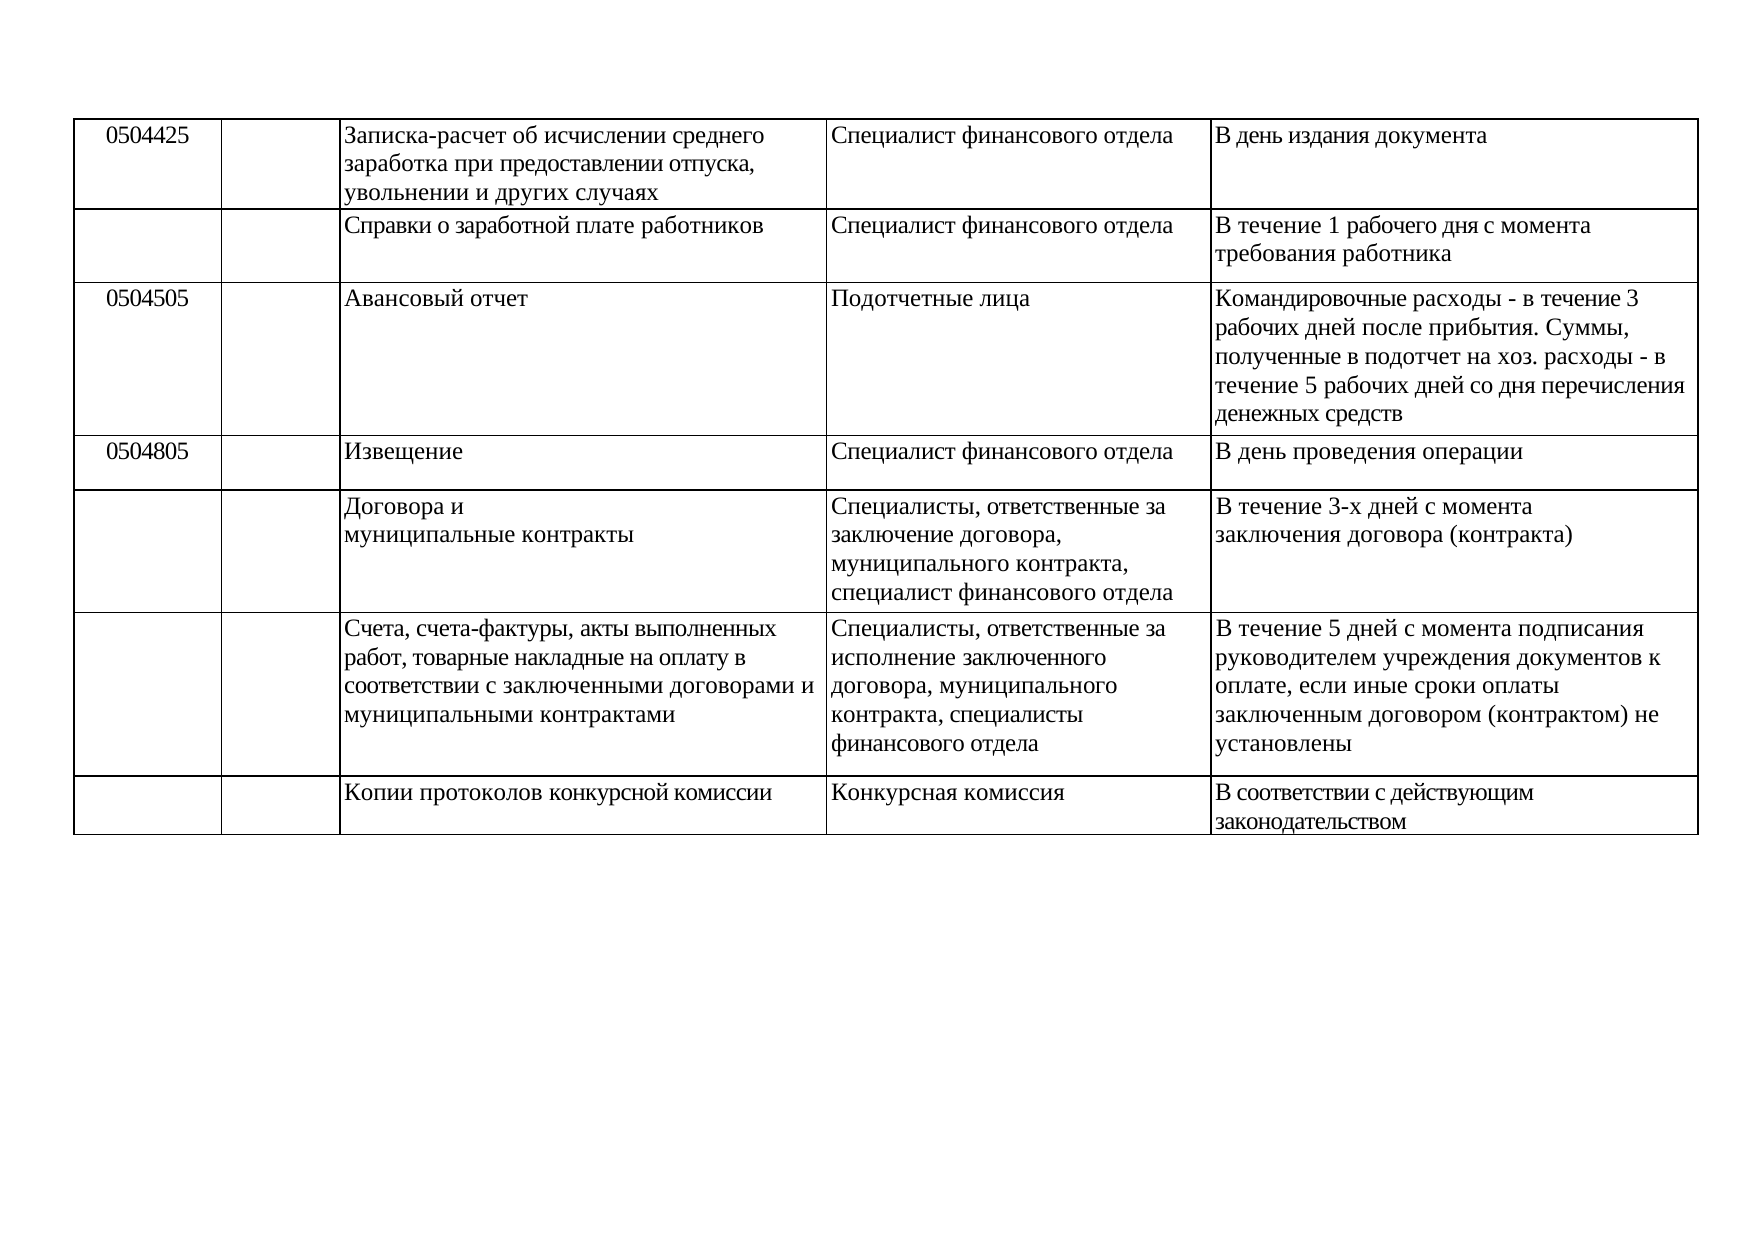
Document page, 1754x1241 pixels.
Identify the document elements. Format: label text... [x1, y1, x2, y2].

table_cell Справки о заработной плате работников [341, 210, 826, 282]
table_cell [75, 210, 221, 282]
table_cell Специалисты, ответственные за заключение договора, муниципального контракта, специалист финансового отдела [827, 491, 1210, 611]
table_cell [222, 777, 339, 834]
table_cell [222, 283, 339, 434]
table_cell [222, 210, 339, 282]
table_cell Копии протоколов конкурсной комиссии [341, 777, 826, 834]
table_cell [1212, 120, 1697, 208]
table_cell [222, 613, 339, 775]
table_cell В течение 3-х дней с момента заключения договора (контракта) [1212, 491, 1697, 611]
table_cell Командировочные расходы - в течение 3 рабочих дней после прибытия. Суммы, полученные в подотчет на хоз. расходы - в течение 5 рабочих дней со дня перечисления денежных средств [1212, 283, 1697, 434]
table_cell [827, 120, 1210, 208]
table_cell В течение 5 дней с момента подписания руководителем учреждения документов к оплате, если иные сроки оплаты заключенным договором (контрактом) не установлены [1212, 613, 1697, 775]
table_cell Извещение [341, 436, 826, 489]
table_cell [222, 491, 339, 611]
table_cell Счета, счета-фактуры, акты выполненных работ, товарные накладные на оплату в соответствии с заключенными договорами и муниципальными контрактами [341, 613, 826, 775]
table_cell Подотчетные лица [827, 283, 1210, 434]
table_cell Специалист финансового отдела [827, 436, 1210, 489]
table_cell Специалисты, ответственные за исполнение заключенного договора, муниципального контракта, специалисты финансового отдела [827, 613, 1210, 775]
table_cell 0504505 [75, 283, 221, 434]
table_cell В день проведения операции [1212, 436, 1697, 489]
table_cell [222, 436, 339, 489]
table_cell Договора и муниципальные контракты [341, 491, 826, 611]
table_cell В течение 1 рабочего дня с момента требования работника [1212, 210, 1697, 282]
table_cell [75, 491, 221, 611]
table_cell Конкурсная комиссия [827, 777, 1210, 834]
table_cell [222, 120, 339, 208]
table_cell Специалист финансового отдела [827, 210, 1210, 282]
table_cell Записка-расчет об исчислении среднего заработка при предоставлении отпуска, увольнении и других случаях [341, 120, 826, 208]
table_cell Авансовый отчет [341, 283, 826, 434]
table_cell [75, 613, 221, 775]
table_cell [75, 777, 221, 834]
table_cell 0504805 [75, 436, 221, 489]
table_cell 0504425 [75, 120, 221, 208]
